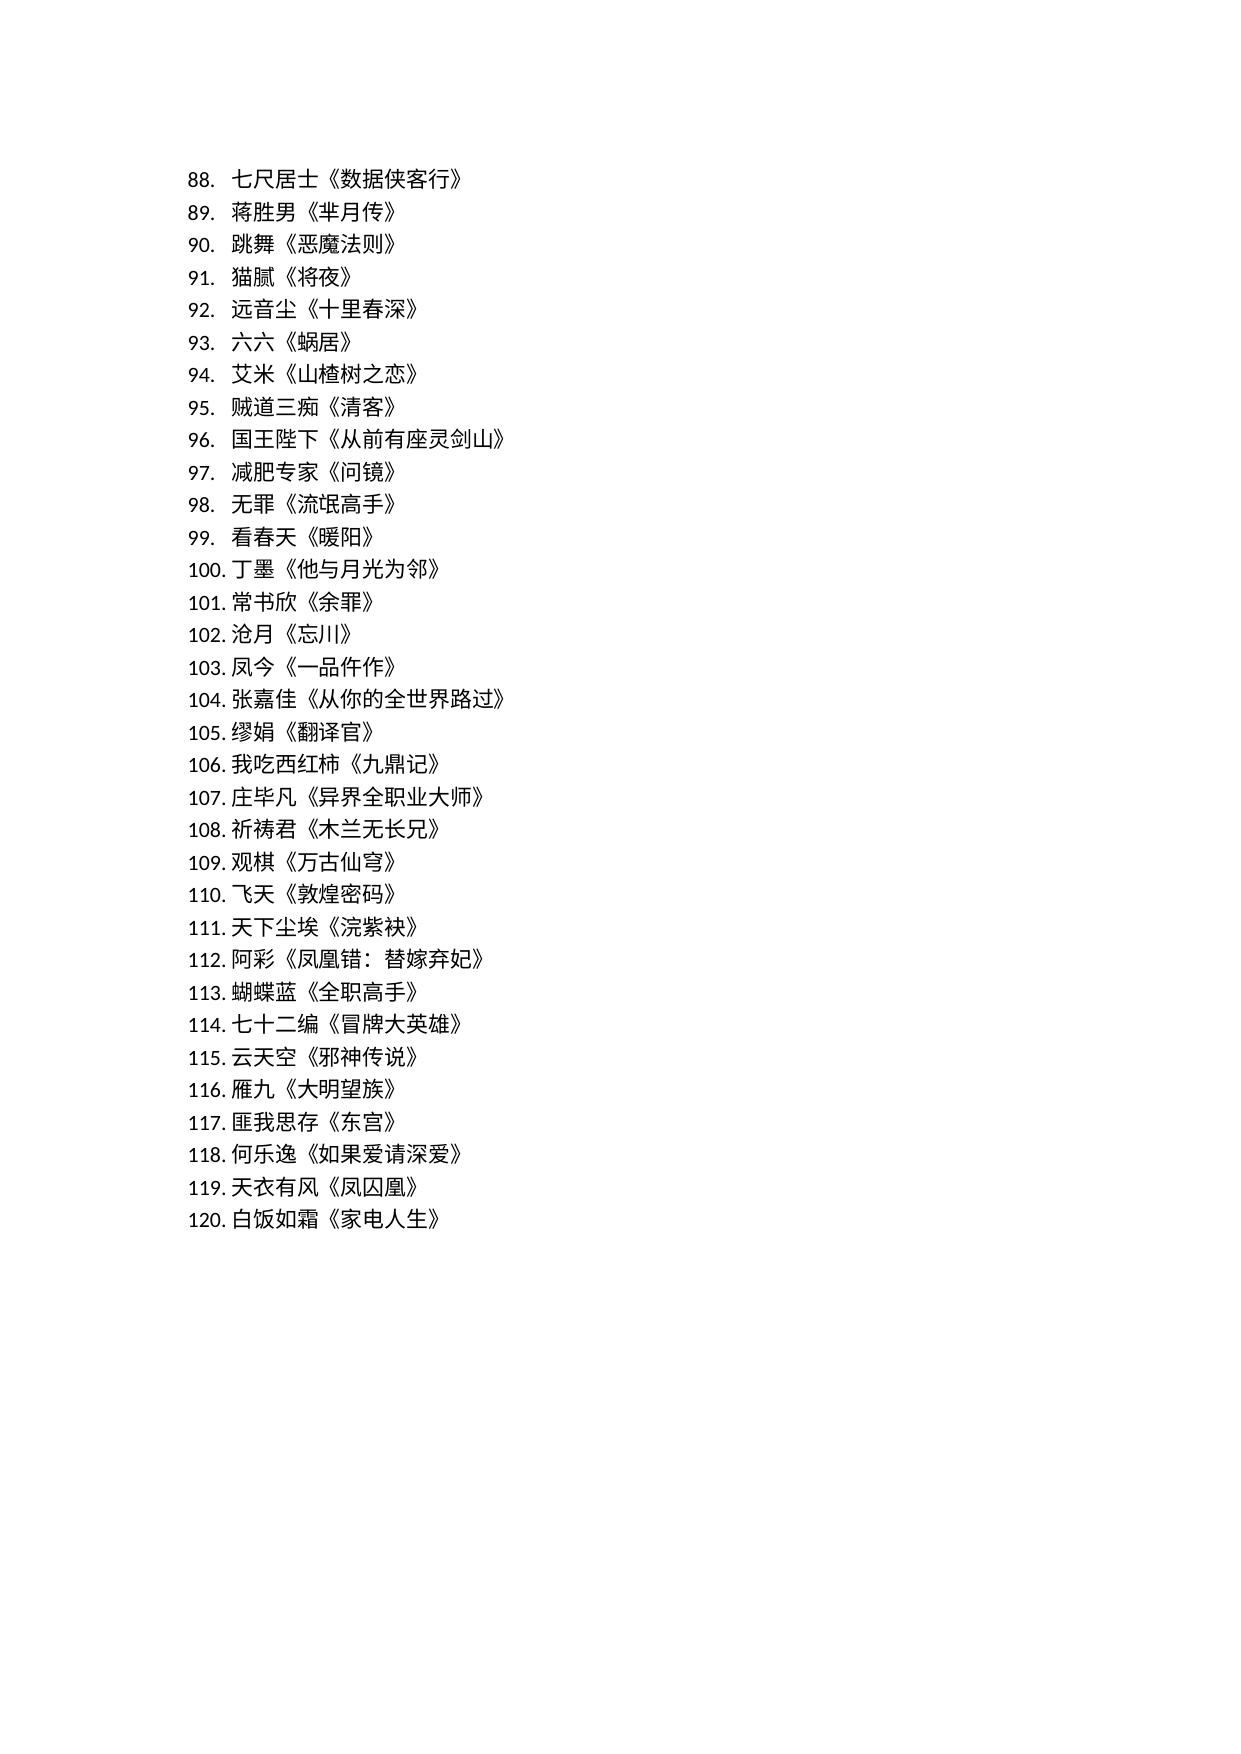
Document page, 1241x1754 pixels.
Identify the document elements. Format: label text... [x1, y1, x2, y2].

text 120. 白饭如霜《家电人生》 [187, 1202, 1053, 1234]
text 115. 云天空《邪神传说》 [187, 1039, 1053, 1072]
text 90. 跳舞《恶魔法则》 [187, 227, 1053, 259]
text 101. 常书欣《余罪》 [187, 584, 1053, 617]
text 107. 庄毕凡《异界全职业大师》 [187, 779, 1053, 812]
text 111. 天下尘埃《浣紫袂》 [187, 909, 1053, 942]
text 114. 七十二编《冒牌大英雄》 [187, 1007, 1053, 1039]
text 93. 六六《蜗居》 [187, 324, 1053, 357]
text 116. 雁九《大明望族》 [187, 1072, 1053, 1104]
text 106. 我吃西红柿《九鼎记》 [187, 747, 1053, 779]
text 112. 阿彩《凤凰错：替嫁弃妃》 [187, 942, 1053, 974]
text 108. 祈祷君《木兰无长兄》 [187, 812, 1053, 844]
text 88. 七尺居士《数据侠客行》 [187, 162, 1053, 194]
text 92. 远音尘《十里春深》 [187, 292, 1053, 324]
text 99. 看春天《暖阳》 [187, 519, 1053, 552]
text 113. 蝴蝶蓝《全职高手》 [187, 974, 1053, 1007]
text 109. 观棋《万古仙穹》 [187, 844, 1053, 877]
text 94. 艾米《山楂树之恋》 [187, 357, 1053, 389]
text 118. 何乐逸《如果爱请深爱》 [187, 1137, 1053, 1169]
text 119. 天衣有风《凤囚凰》 [187, 1169, 1053, 1202]
text 103. 凤今《一品仵作》 [187, 649, 1053, 682]
text 98. 无罪《流氓高手》 [187, 487, 1053, 519]
text 96. 国王陛下《从前有座灵剑山》 [187, 422, 1053, 454]
text 117. 匪我思存《东宫》 [187, 1104, 1053, 1137]
text 97. 减肥专家《问镜》 [187, 454, 1053, 487]
text 100. 丁墨《他与月光为邻》 [187, 552, 1053, 584]
text 104. 张嘉佳《从你的全世界路过》 [187, 682, 1053, 714]
text 105. 缪娟《翻译官》 [187, 714, 1053, 747]
text 102. 沧月《忘川》 [187, 617, 1053, 649]
text 89. 蒋胜男《芈月传》 [187, 194, 1053, 227]
text 91. 猫腻《将夜》 [187, 259, 1053, 292]
text 110. 飞天《敦煌密码》 [187, 877, 1053, 909]
text 95. 贼道三痴《清客》 [187, 389, 1053, 422]
